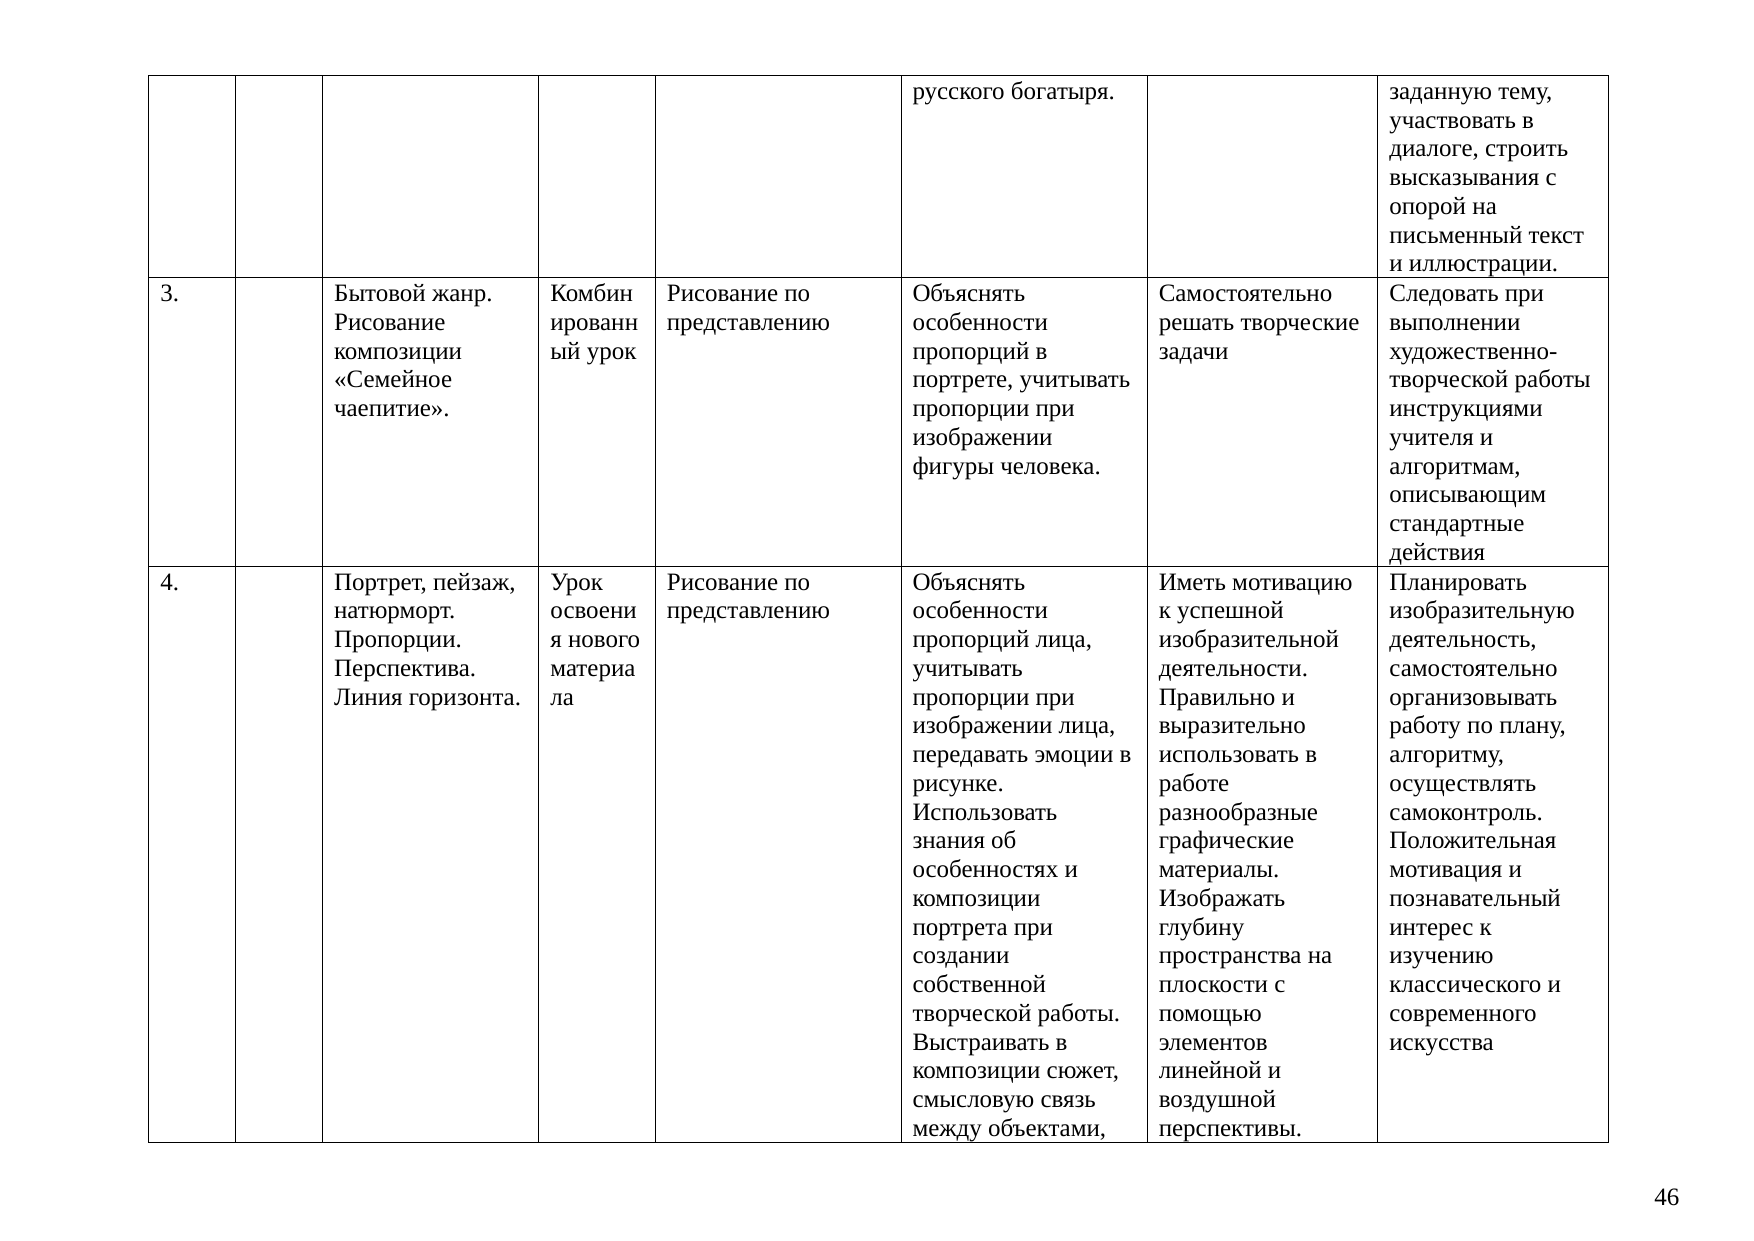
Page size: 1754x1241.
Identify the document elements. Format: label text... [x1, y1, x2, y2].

table_cell Бытовой жанр. Рисование композиции «Семейное чаепитие». [323, 278, 538, 566]
table_cell Комбинированный урок [539, 278, 655, 566]
table_cell [149, 278, 235, 566]
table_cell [656, 567, 901, 1142]
table_cell Самостоятельно решать творческие задачи [1148, 278, 1377, 566]
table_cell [539, 76, 655, 277]
table_cell Следовать при выполнении художественно-творческой работы инструкциями учителя и алгоритмам, описывающим стандартные действия [1378, 278, 1608, 566]
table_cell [1148, 567, 1377, 1142]
table_cell [236, 278, 322, 566]
table_cell Рисование по представлению [656, 278, 901, 566]
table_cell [902, 567, 1147, 1142]
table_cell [656, 76, 901, 277]
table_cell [323, 567, 538, 1142]
table_cell [236, 76, 322, 277]
table_cell Объяснять особенности пропорций в портрете, учитывать пропорции при изображении фигуры человека. [902, 278, 1147, 566]
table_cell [323, 76, 538, 277]
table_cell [539, 567, 655, 1142]
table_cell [902, 76, 1147, 277]
table_cell [236, 567, 322, 1142]
table_cell [149, 567, 235, 1142]
table_cell [149, 76, 235, 277]
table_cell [1378, 567, 1608, 1142]
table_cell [1148, 76, 1377, 277]
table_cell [1378, 76, 1608, 277]
